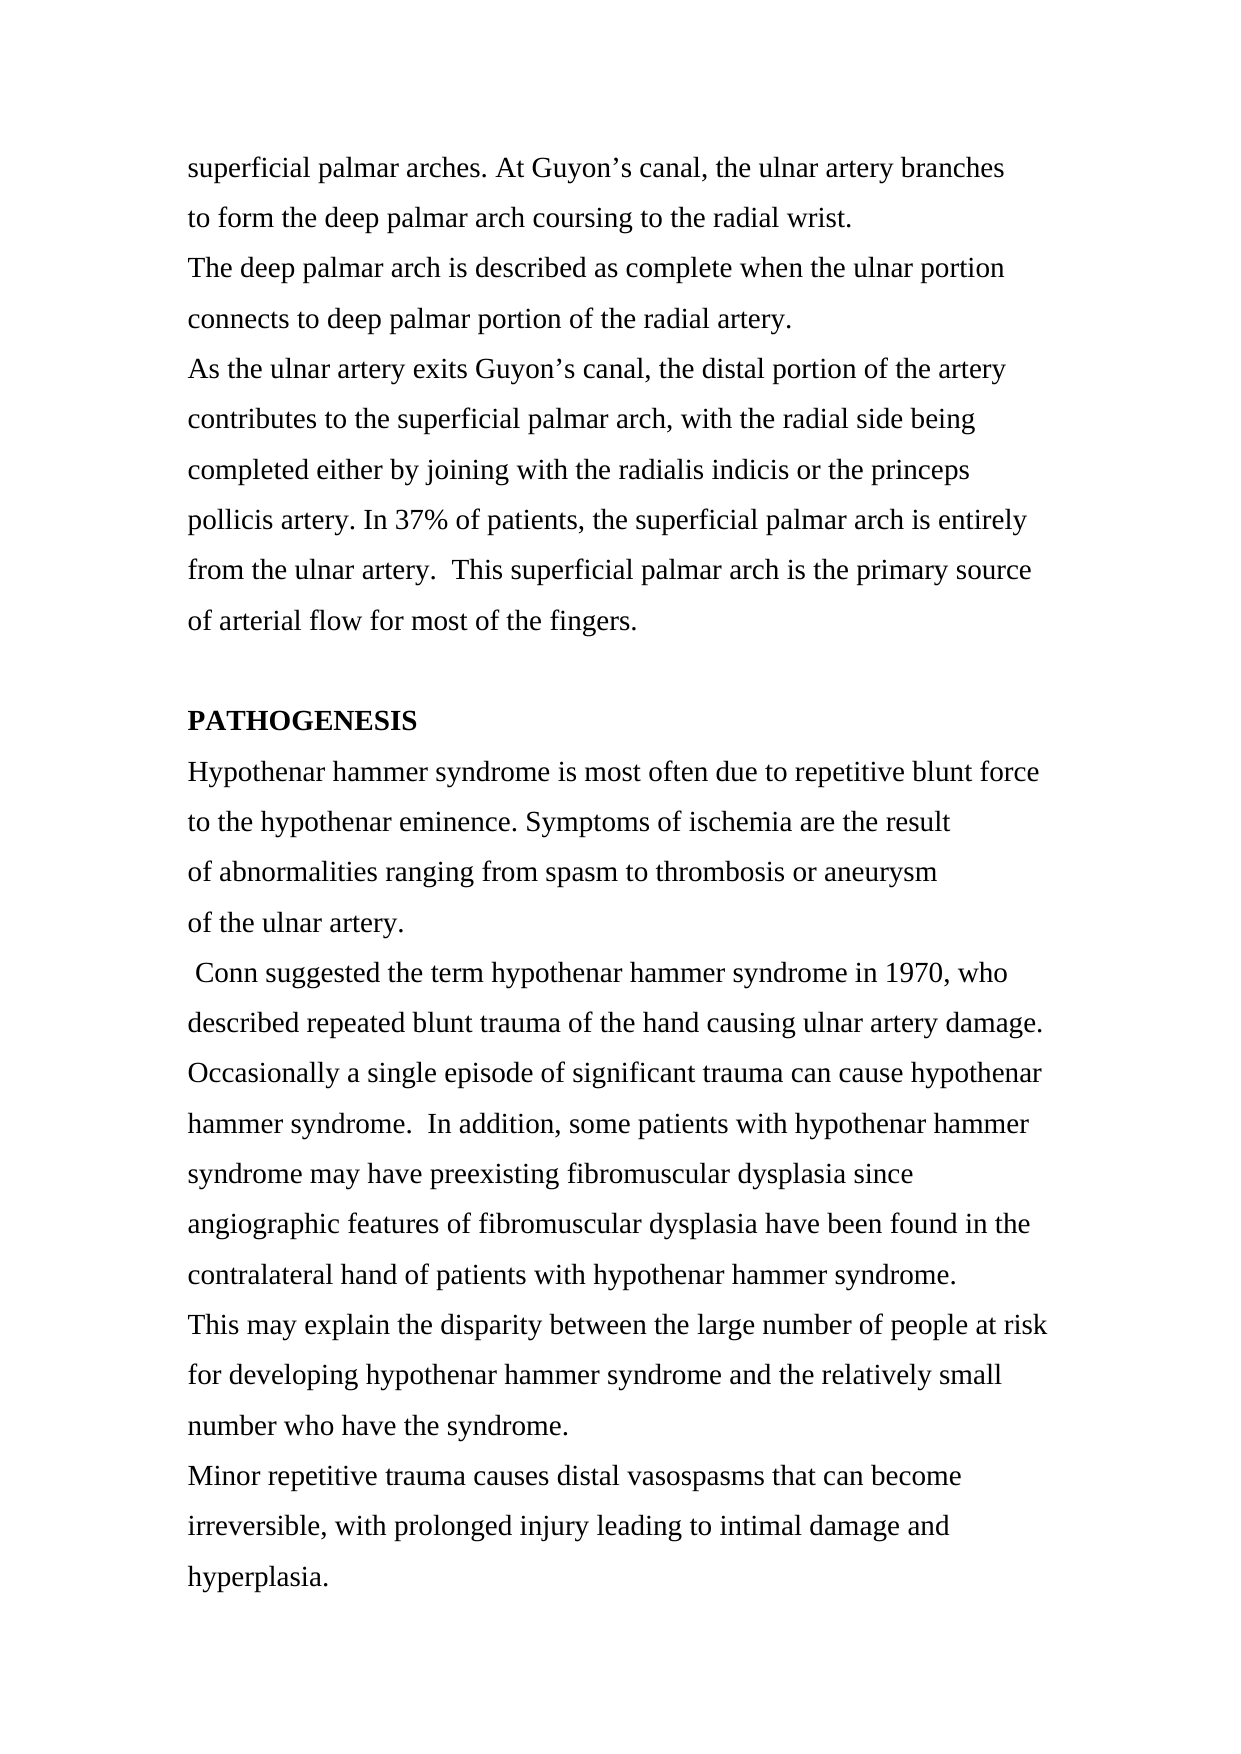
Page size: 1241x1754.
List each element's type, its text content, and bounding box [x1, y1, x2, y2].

text Hypothenar hammer syndrome is most often due to repetitive blunt force to the hypothenar eminence. Symptoms of ischemia are the result [187, 754, 1053, 838]
text This may explain the disparity between the large number of people at risk for developing hypothenar hammer syndrome and the relatively small number who have the syndrome. [187, 1307, 1053, 1441]
text Minor repetitive trauma causes distal vasospasms that can become irreversible, with prolonged injury leading to intimal damage and hyperplasia. [187, 1458, 1053, 1592]
text PATHOGENESIS [187, 703, 1053, 737]
text contralateral hand of patients with hypothenar hammer syndrome. [187, 1257, 1053, 1290]
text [187, 150, 1053, 183]
text to form the deep palmar arch coursing to the radial wrist. [187, 200, 1053, 234]
text of abnormalities ranging from spasm to thrombosis or aneurysm [187, 854, 1053, 888]
text pollicis artery. In 37% of patients, the superficial palmar arch is entirely from the ulnar artery. This superficial palmar arch is the primary source of arterial flow for most of the fingers. [187, 502, 1053, 636]
text of the ulnar artery. Conn suggested the term hypothenar hammer syndrome in 1970, who described repeated blunt trauma of the hand causing ulnar artery damage. Occasionally a single episode of significant trauma can cause hypothenar hammer syndrome. In addition, some patients with hypothenar hammer syndrome may have preexisting fibromuscular dysplasia since angiographic features of fibromuscular dysplasia have been found in the [187, 905, 1053, 1240]
text The deep palmar arch is described as complete when the ulnar portion connects to deep palmar portion of the radial artery. [187, 251, 1053, 334]
text As the ulnar artery exits Guyon’s canal, the distal portion of the artery contributes to the superficial palmar arch, with the radial side being completed either by joining with the radialis indicis or the princeps [187, 351, 1053, 485]
